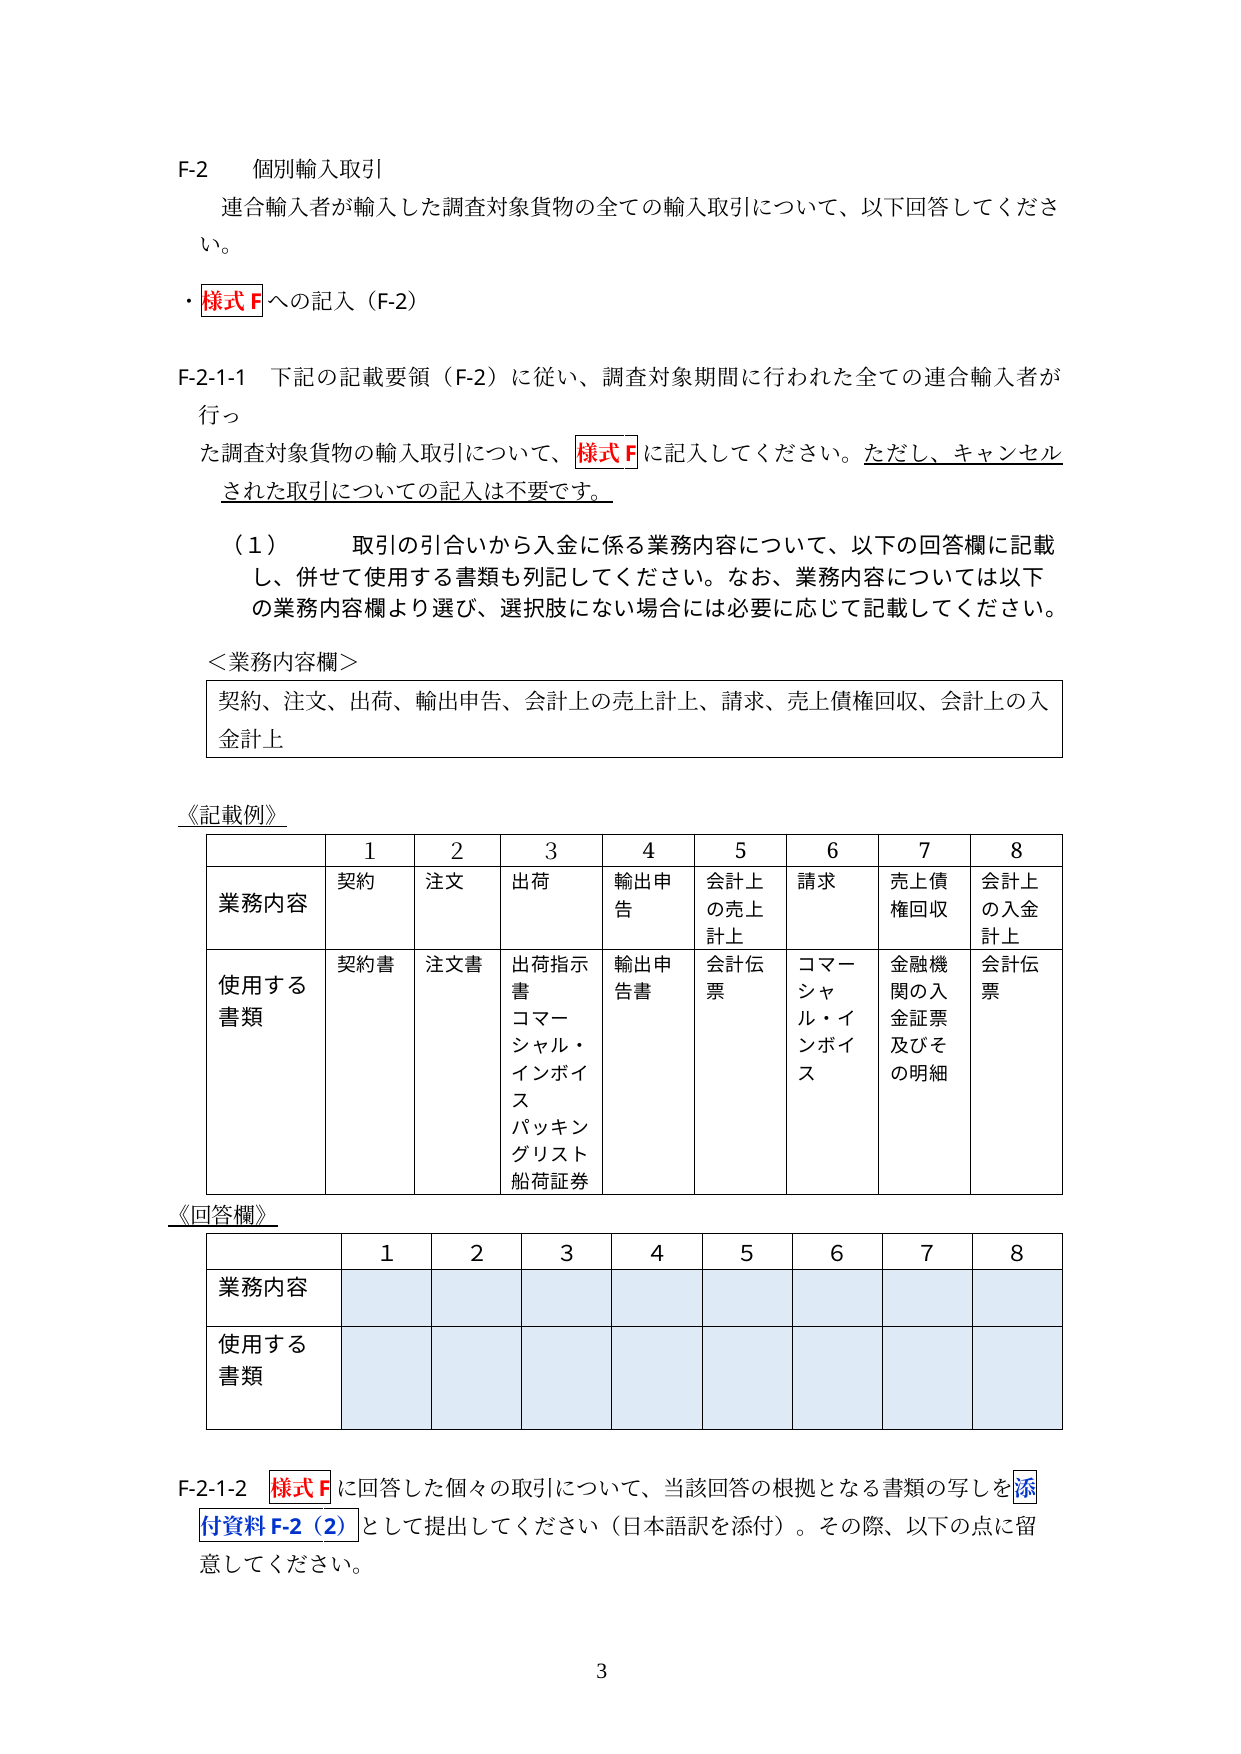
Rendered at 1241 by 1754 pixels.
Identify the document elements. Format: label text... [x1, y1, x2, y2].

table_header 契約、注文、出荷、輸出申告、会計上の売上計上、請求、売上債権回収、会計上の入金計上 [207, 681, 1062, 757]
table_cell [612, 1327, 702, 1429]
table_header 5 [695, 835, 786, 866]
table_cell [432, 1270, 521, 1326]
table_cell [883, 1327, 972, 1429]
table_header 8 [971, 835, 1062, 866]
table_cell [612, 1270, 702, 1326]
list 取引の引合いから入金に係る業務内容について、以下の回答欄に記載し、併せて使用する書類も列記してください。なお、業務内容については以下の業務内容欄より選び、選択肢にない場合には必要に応じて記載してください。 [222, 528, 1063, 623]
text ＜業務内容欄＞ [207, 642, 1063, 680]
text 意してください。 [199, 1544, 1063, 1582]
table_cell [342, 1327, 431, 1429]
table_cell 売上債権回収 [879, 867, 970, 948]
table_header ３ [522, 1234, 611, 1268]
table_cell 会計上の入金計上 [971, 867, 1062, 948]
subtitle 様式Fに回答した個々の取引について、当該回答の根拠となる書類の写しを添 [177, 1468, 1063, 1506]
table_header ８ [973, 1234, 1062, 1268]
table_cell 契約書 [326, 950, 414, 1194]
table_header ７ [883, 1234, 972, 1268]
table_header ４ [612, 1234, 702, 1268]
table_header ６ [793, 1234, 882, 1268]
table_cell 注文書 [415, 950, 500, 1194]
table_cell [703, 1270, 792, 1326]
table_cell 会計上の売上計上 [695, 867, 786, 948]
table_cell [793, 1270, 882, 1326]
text 《回答欄》 [157, 1195, 1063, 1233]
text ・様式Fへの記入（F-2） [157, 281, 1063, 319]
table_cell [432, 1327, 521, 1429]
table_cell 輸出申告書 [603, 950, 694, 1194]
table_header ３ [501, 835, 602, 866]
table_header １ [342, 1234, 431, 1268]
text た調査対象貨物の輸入取引について、様式Fに記入してください。ただし、キャンセルされた取引についての記入は不要です。 [199, 433, 1063, 509]
table_cell 会計伝票 [695, 950, 786, 1194]
table_cell [793, 1327, 882, 1429]
table_cell 輸出申告 [603, 867, 694, 948]
table_cell コマーシャル・インボイス [787, 950, 878, 1194]
table_header 6 [787, 835, 878, 866]
table_cell [973, 1327, 1062, 1429]
table_cell 請求 [787, 867, 878, 948]
table_cell [522, 1327, 611, 1429]
text 《記載例》 [177, 796, 1063, 833]
table_cell 使用する書類 [207, 1327, 341, 1429]
table_header ２ [432, 1234, 521, 1268]
table_cell [883, 1270, 972, 1326]
table_header [207, 835, 325, 866]
table_cell 出荷指示書 コマーシャル・インボイス パッキングリスト 船荷証券 [501, 950, 602, 1194]
table_cell 会計伝票 [971, 950, 1062, 1194]
text 付資料F-2（2）として提出してください（日本語訳を添付）。その際、以下の点に留 [199, 1506, 1063, 1544]
table_header 7 [879, 835, 970, 866]
table_header ５ [703, 1234, 792, 1268]
table_cell [973, 1270, 1062, 1326]
table_header [207, 1234, 341, 1268]
table_cell [342, 1270, 431, 1326]
table_cell [703, 1327, 792, 1429]
table_cell 業務内容 [207, 867, 325, 948]
table_cell 使用する書類 [207, 950, 325, 1194]
table_cell 金融機関の入金証票及びその明細 [879, 950, 970, 1194]
table_header １ [326, 835, 414, 866]
subtitle 個別輸入取引 連合輸入者が輸入した調査対象貨物の全ての輸入取引について、以下回答してください。 [177, 149, 1063, 262]
table_cell 注文 [415, 867, 500, 948]
table_cell 業務内容 [207, 1270, 341, 1326]
table_header ２ [415, 835, 500, 866]
table_cell [522, 1270, 611, 1326]
table_cell 契約 [326, 867, 414, 948]
table_cell 出荷 [501, 867, 602, 948]
subtitle 下記の記載要領（F-2）に従い、調査対象期間に行われた全ての連合輸入者が行っ [177, 357, 1063, 433]
table_header 4 [603, 835, 694, 866]
